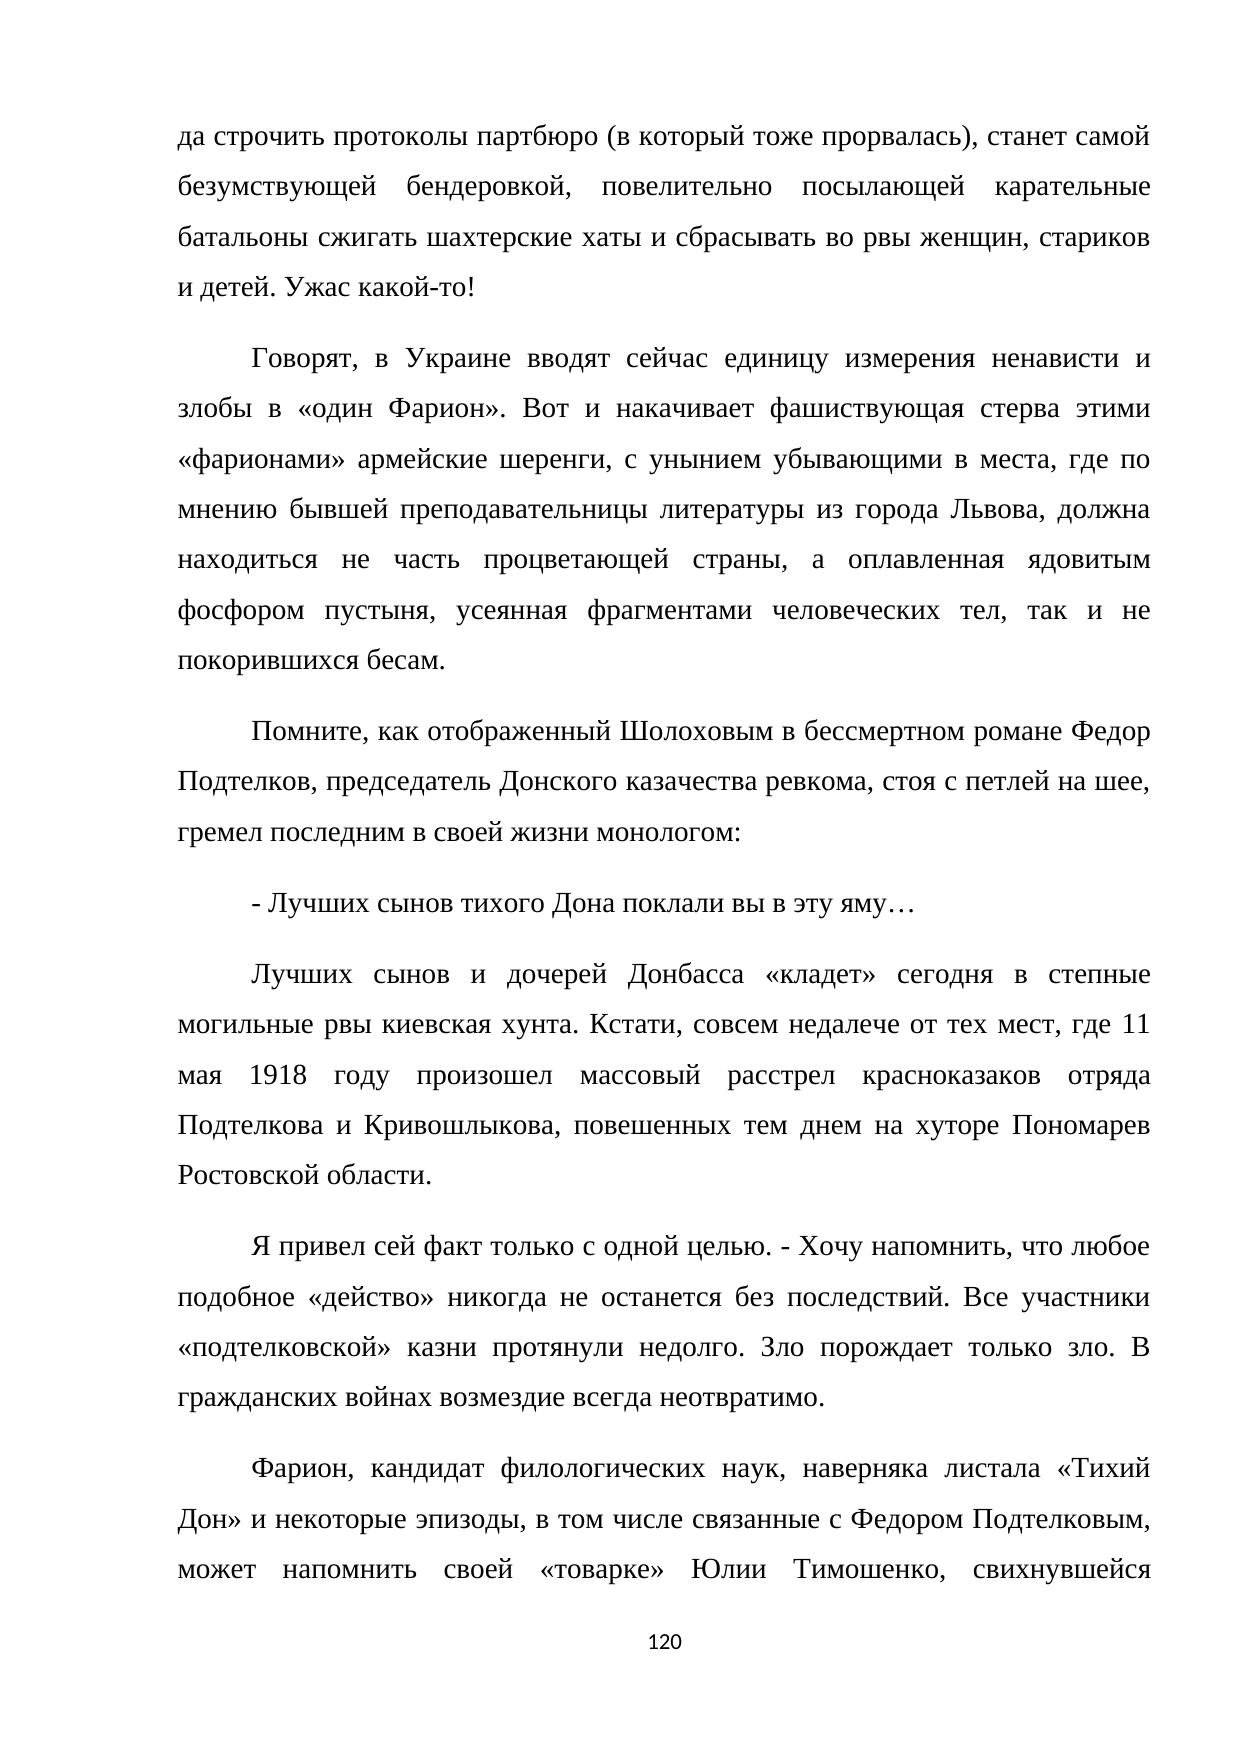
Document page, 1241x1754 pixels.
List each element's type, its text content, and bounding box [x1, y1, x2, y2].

text Лучших сынов и дочерей Донбасса «кладет» сегодня в степные могильные рвы киевская хунта. Кстати, совсем недалече от тех мест, где 11 мая 1918 году произошел массовый расстрел красноказаков отряда Подтелкова и Кривошлыкова, повешенных тем днем на хуторе Пономарев Ростовской области. [177, 956, 1152, 1191]
text Я привел сей факт только с одной целью. - Хочу напомнить, что любое подобное «действо» никогда не останется без последствий. Все участники «подтелковской» казни протянули недолго. Зло порождает только зло. В гражданских войнах возмездие всегда неотвратимо. [177, 1228, 1152, 1413]
text Помните, как отображенный Шолоховым в бессмертном романе Федор Подтелков, председатель Донского казачества ревкома, стоя с петлей на шее, гремел последним в своей жизни монологом: [177, 713, 1152, 847]
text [177, 118, 1152, 303]
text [177, 1451, 1152, 1585]
text Говорят, в Украине вводят сейчас единицу измерения ненависти и злобы в «один Фарион». Вот и накачивает фашиствующая стерва этими «фарионами» армейские шеренги, с унынием убывающими в места, где по мнению бывшей преподавательницы литературы из города Львова, должна находиться не часть процветающей страны, а оплавленная ядовитым фосфором пустыня, усеянная фрагментами человеческих тел, так и не покорившихся бесам. [177, 340, 1152, 676]
text - Лучших сынов тихого Дона поклали вы в эту яму… [177, 885, 1152, 918]
